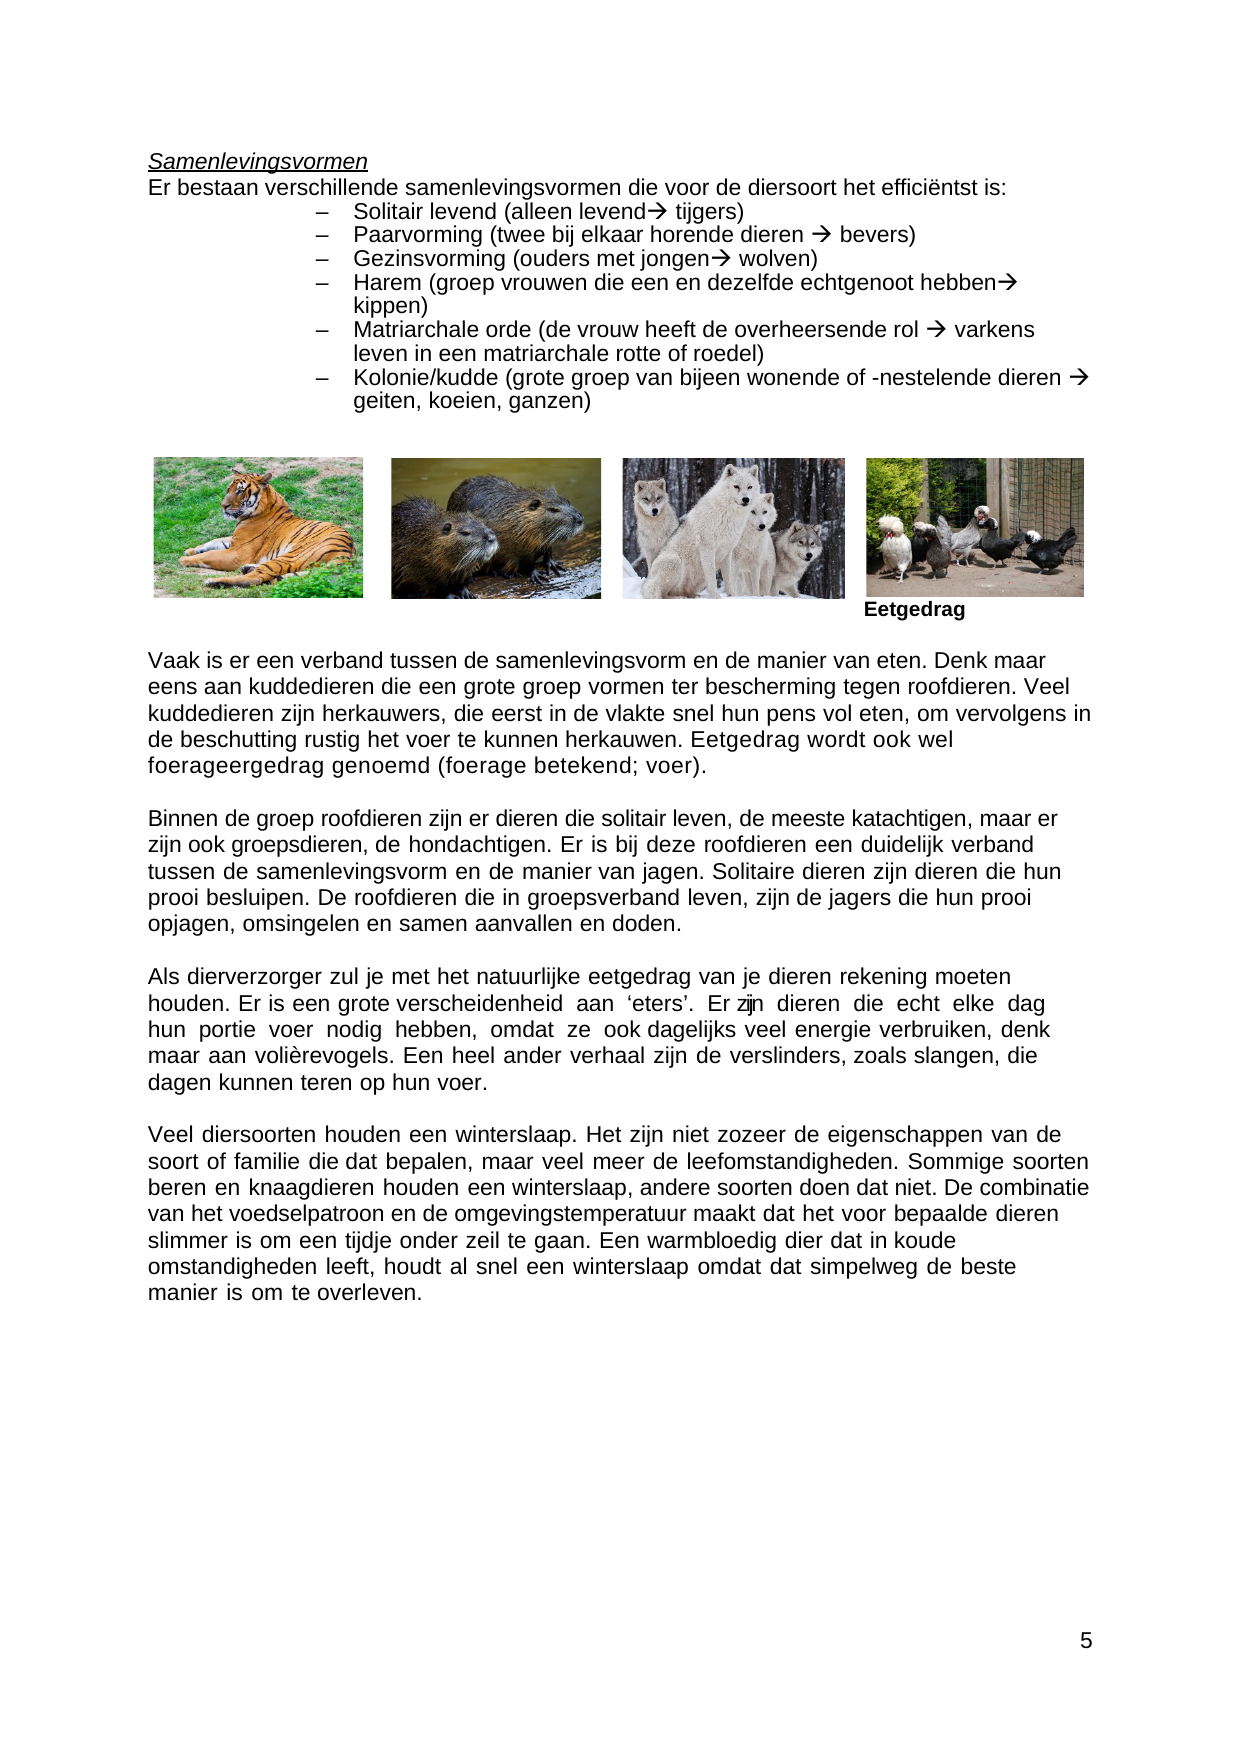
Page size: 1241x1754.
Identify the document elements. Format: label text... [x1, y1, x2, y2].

picture [866, 458, 1084, 597]
list Matriarchale orde (de vrouw heeft de overheersende rol varkens leven in een matriarchale rotte of roedel) [316, 319, 1093, 366]
list Solitair levend (alleen levend tijgers) [316, 200, 1093, 224]
subtitle Eetgedrag [185, 545, 1093, 621]
text Er bestaan verschillende samenlevingsvormen die voor de diersoort het efficiëntst is: [148, 174, 1093, 200]
list Gezinsvorming (ouders met jongen wolven) [316, 248, 1093, 271]
picture [622, 458, 845, 599]
picture [391, 458, 602, 599]
text Samenlevingsvormen [148, 148, 1093, 174]
text Veel diersoorten houden een winterslaap. Het zijn niet zozeer de eigenschappen van de soort of familie die dat bepalen, maar veel meer de leefomstandigheden. Sommige soorten beren en knaagdieren houden een winterslaap, andere soorten doen dat niet. De combinatie van het voedselpatroon en de omgevingstemperatuur maakt dat het voor bepaalde dieren slimmer is om een tijdje onder zeil te gaan. Een warmbloedig dier dat in koude omstandigheden leeft, houdt al snel een winterslaap omdat dat simpelweg de beste manier is om te overleven. [148, 1121, 1093, 1306]
list Harem (groep vrouwen die een en dezelfde echtgenoot hebben kippen) [316, 271, 1093, 319]
picture [153, 457, 364, 598]
list Paarvorming (twee bij elkaar horende dieren bevers) [316, 224, 1093, 248]
text Vaak is er een verband tussen de samenlevingsvorm en de manier van eten. Denk maar eens aan kuddedieren die een grote groep vormen ter bescherming tegen roofdieren. Veel kuddedieren zijn herkauwers, die eerst in de vlakte snel hun pens vol eten, om vervolgens in de beschutting rustig het voer te kunnen herkauwen. Eetgedrag wordt ook wel foerageergedrag genoemd (foerage betekend; voer). [148, 647, 1093, 779]
text Als dierverzorger zul je met het natuurlijke eetgedrag van je dieren rekening moeten houden. Er is een grote verscheidenheid aan ‘eters’. Er zijn dieren die echt elke dag hun portie voer nodig hebben, omdat ze ook dagelijks veel energie verbruiken, denk maar aan volièrevogels. Een heel ander verhaal zijn de verslinders, zoals slangen, die dagen kunnen teren op hun voer. [148, 963, 1093, 1095]
text Binnen de groep roofdieren zijn er dieren die solitair leven, de meeste katachtigen, maar er zijn ook groepsdieren, de hondachtigen. Er is bij deze roofdieren een duidelijk verband tussen de samenlevingsvorm en de manier van jagen. Solitaire dieren zijn dieren die hun prooi besluipen. De roofdieren die in groepsverband leven, zijn de jagers die hun prooi opjagen, omsingelen en samen aanvallen en doden. [148, 805, 1093, 937]
list Kolonie/kudde (grote groep van bijeen wonende of -nestelende dieren geiten, koeien, ganzen) [316, 366, 1093, 413]
